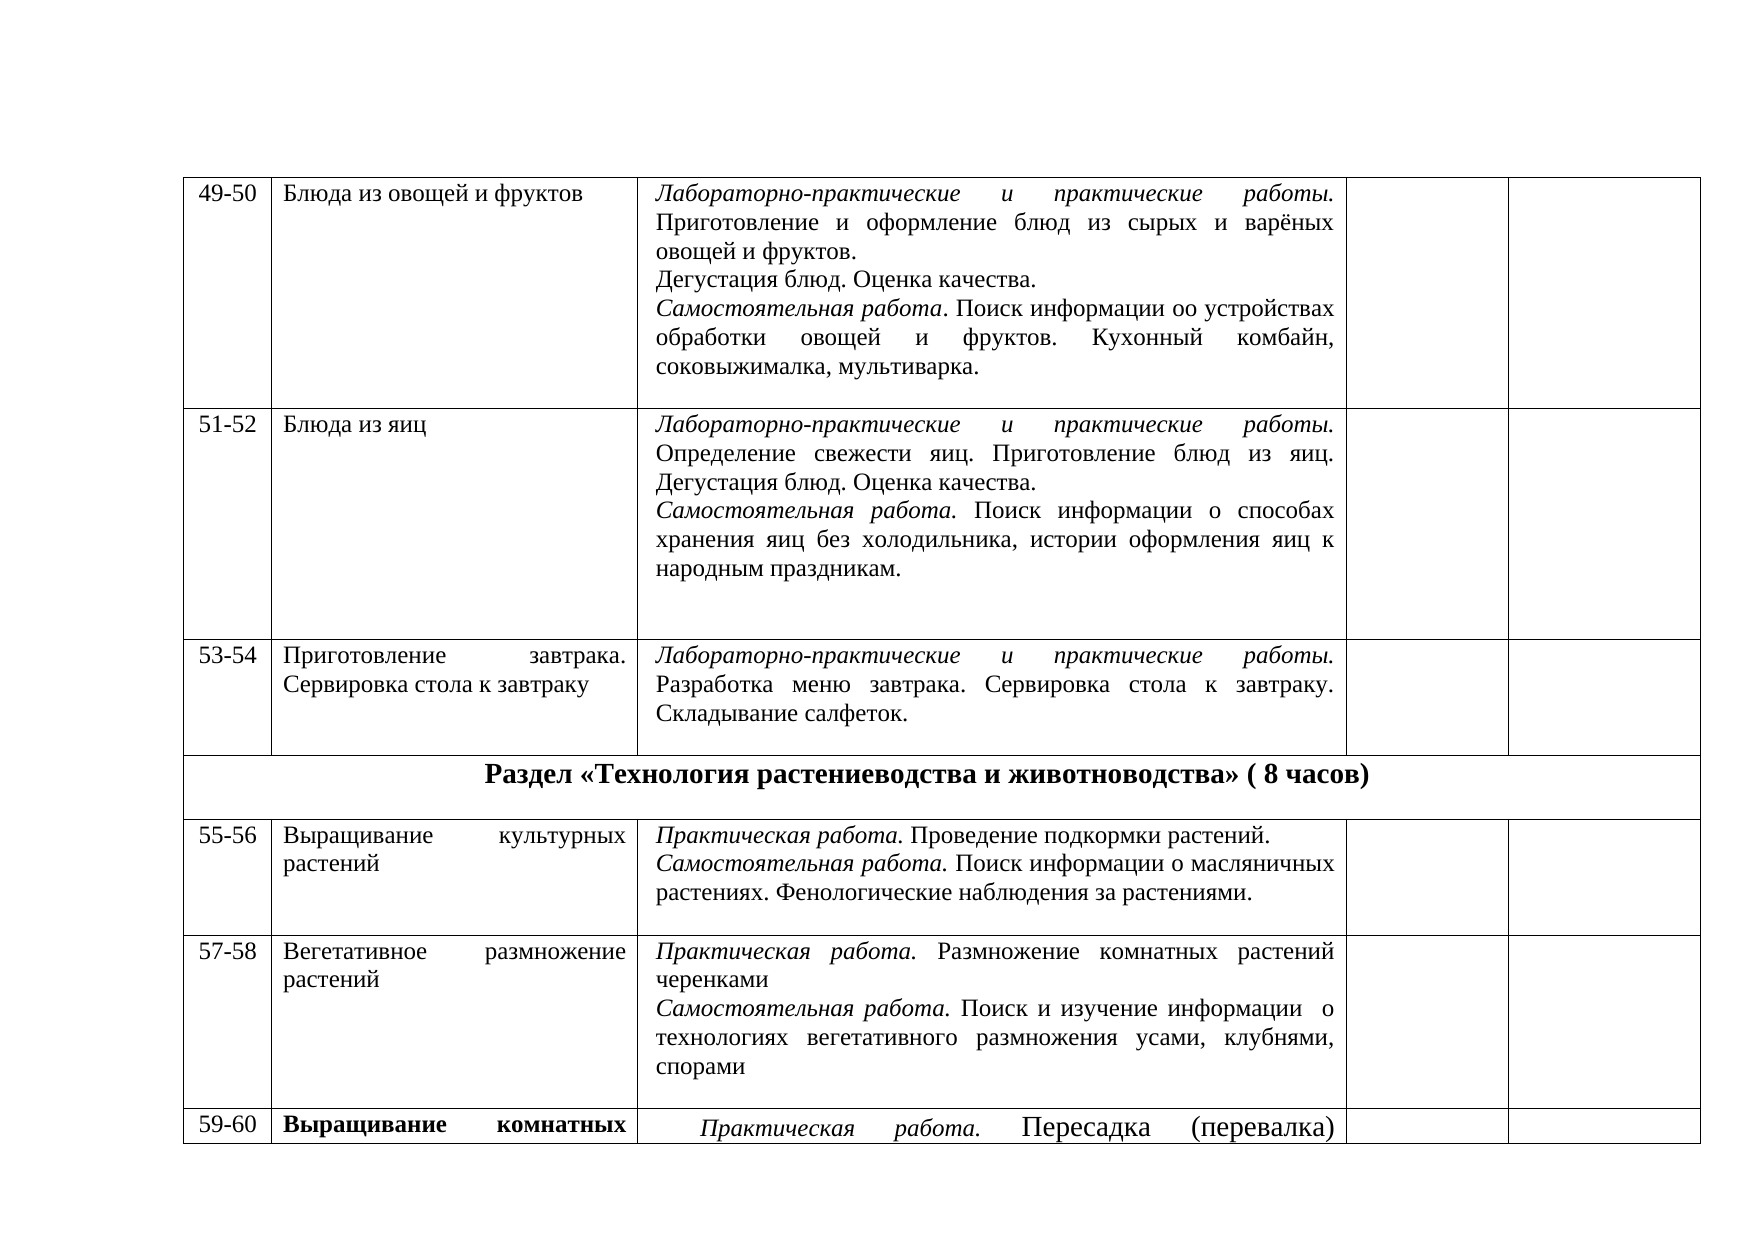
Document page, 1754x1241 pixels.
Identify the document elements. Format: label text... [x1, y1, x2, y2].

table_cell [1347, 178, 1508, 408]
table_cell Лабораторно-практические и практические работы. Разработка меню завтрака. Сервировка стола к завтраку. Складывание салфеток. [638, 640, 1346, 755]
table_cell 59-60 [184, 1109, 271, 1143]
table_cell [1347, 640, 1508, 755]
table_cell 51-52 [184, 409, 271, 639]
table_cell Приготовление завтрака. Сервировка стола к завтраку [272, 640, 637, 755]
table_cell [1347, 820, 1508, 935]
table_cell 55-56 [184, 820, 271, 935]
table_cell Раздел «Технология растениеводства и животноводства» ( 8 часов) [184, 756, 1700, 819]
table_cell Блюда из яиц [272, 409, 637, 639]
table_cell 57-58 [184, 936, 271, 1108]
table_cell Практическая работа. Проведение подкормки растений. Самостоятельная работа. Поиск информации о масляничных растениях. Фенологические наблюдения за растениями. [638, 820, 1346, 935]
table_cell [1509, 640, 1700, 755]
table_cell Лабораторно-практические и практические работы. Приготовление и оформление блюд из сырых и варёных овощей и фруктов. Дегустация блюд. Оценка качества. Самостоятельная работа. Поиск информации оо устройствах обработки овощей и фруктов. Кухонный комбайн, соковыжималка, мультиварка. [638, 178, 1346, 408]
table_cell Выращивание культурных растений [272, 820, 637, 935]
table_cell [638, 1109, 1346, 1143]
table_cell Блюда из овощей и фруктов [272, 178, 637, 408]
table_cell [1347, 409, 1508, 639]
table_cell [272, 1109, 637, 1143]
table_cell [1509, 820, 1700, 935]
table_cell Лабораторно-практические и практические работы. Определение свежести яиц. Приготовление блюд из яиц. Дегустация блюд. Оценка качества. Самостоятельная работа. Поиск информации о способах хранения яиц без холодильника, истории оформления яиц к народным праздникам. [638, 409, 1346, 639]
table_cell [1347, 1109, 1508, 1143]
table_cell Вегетативное размножение растений [272, 936, 637, 1108]
table_cell Практическая работа. Размножение комнатных растений черенками Самостоятельная работа. Поиск и изучение информации о технологиях вегетативного размножения усами, клубнями, спорами [638, 936, 1346, 1108]
table_cell [1509, 409, 1700, 639]
table_cell [1509, 936, 1700, 1108]
table_cell [1347, 936, 1508, 1108]
table_cell [1509, 1109, 1700, 1143]
table_cell 53-54 [184, 640, 271, 755]
table_cell [1509, 178, 1700, 408]
table_cell 49-50 [184, 178, 271, 408]
